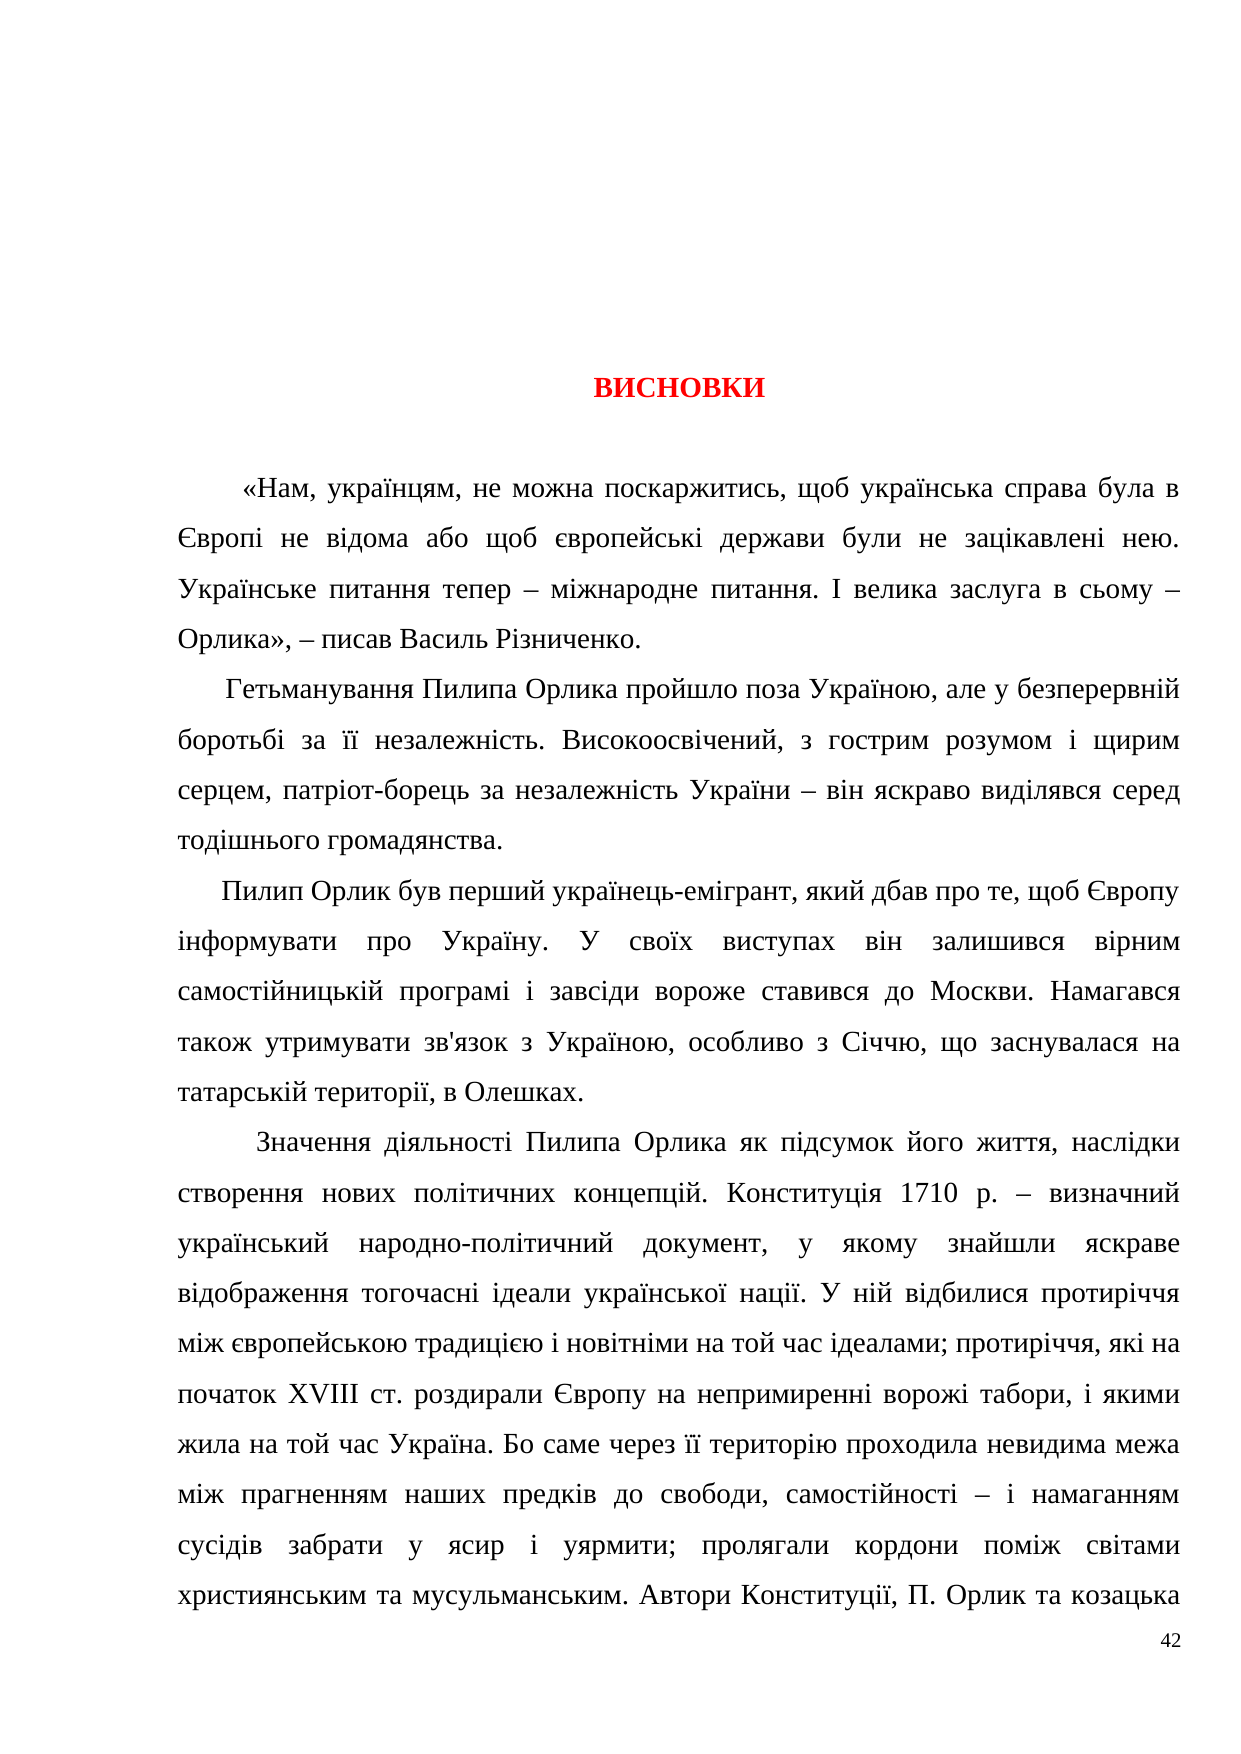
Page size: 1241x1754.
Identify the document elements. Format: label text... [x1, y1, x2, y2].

text ВИСНОВКИ [177, 370, 1181, 403]
text Пилип Орлик був перший українець-емігрант, який дбав про те, щоб Європу інформувати про Україну. У своїх виступах він залишився вірним самостійницькій програмі і завсіди вороже ставився до Москви. Намагався також утримувати зв'язок з Україною, особливо з Січчю, що заснувалася на татарській території, в Олешках. [177, 873, 1181, 1108]
text Гетьманування Пилипа Орлика пройшло поза Україною, але у безперервній боротьбі за її незалежність. Високоосвічений, з гострим розумом і щирим серцем, патріот-борець за незалежність України – він яскраво виділявся серед тодішнього громадянства. [177, 672, 1181, 856]
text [177, 1124, 1181, 1611]
text «Нам, українцям, не можна поскаржитись, щоб українська справа була в Європі не відома або щоб європейські держави були не зацікавлені нею. Українське питання тепер – міжнародне питання. І велика заслуга в сьому – Орлика», – писав Василь Різниченко. [177, 470, 1181, 655]
